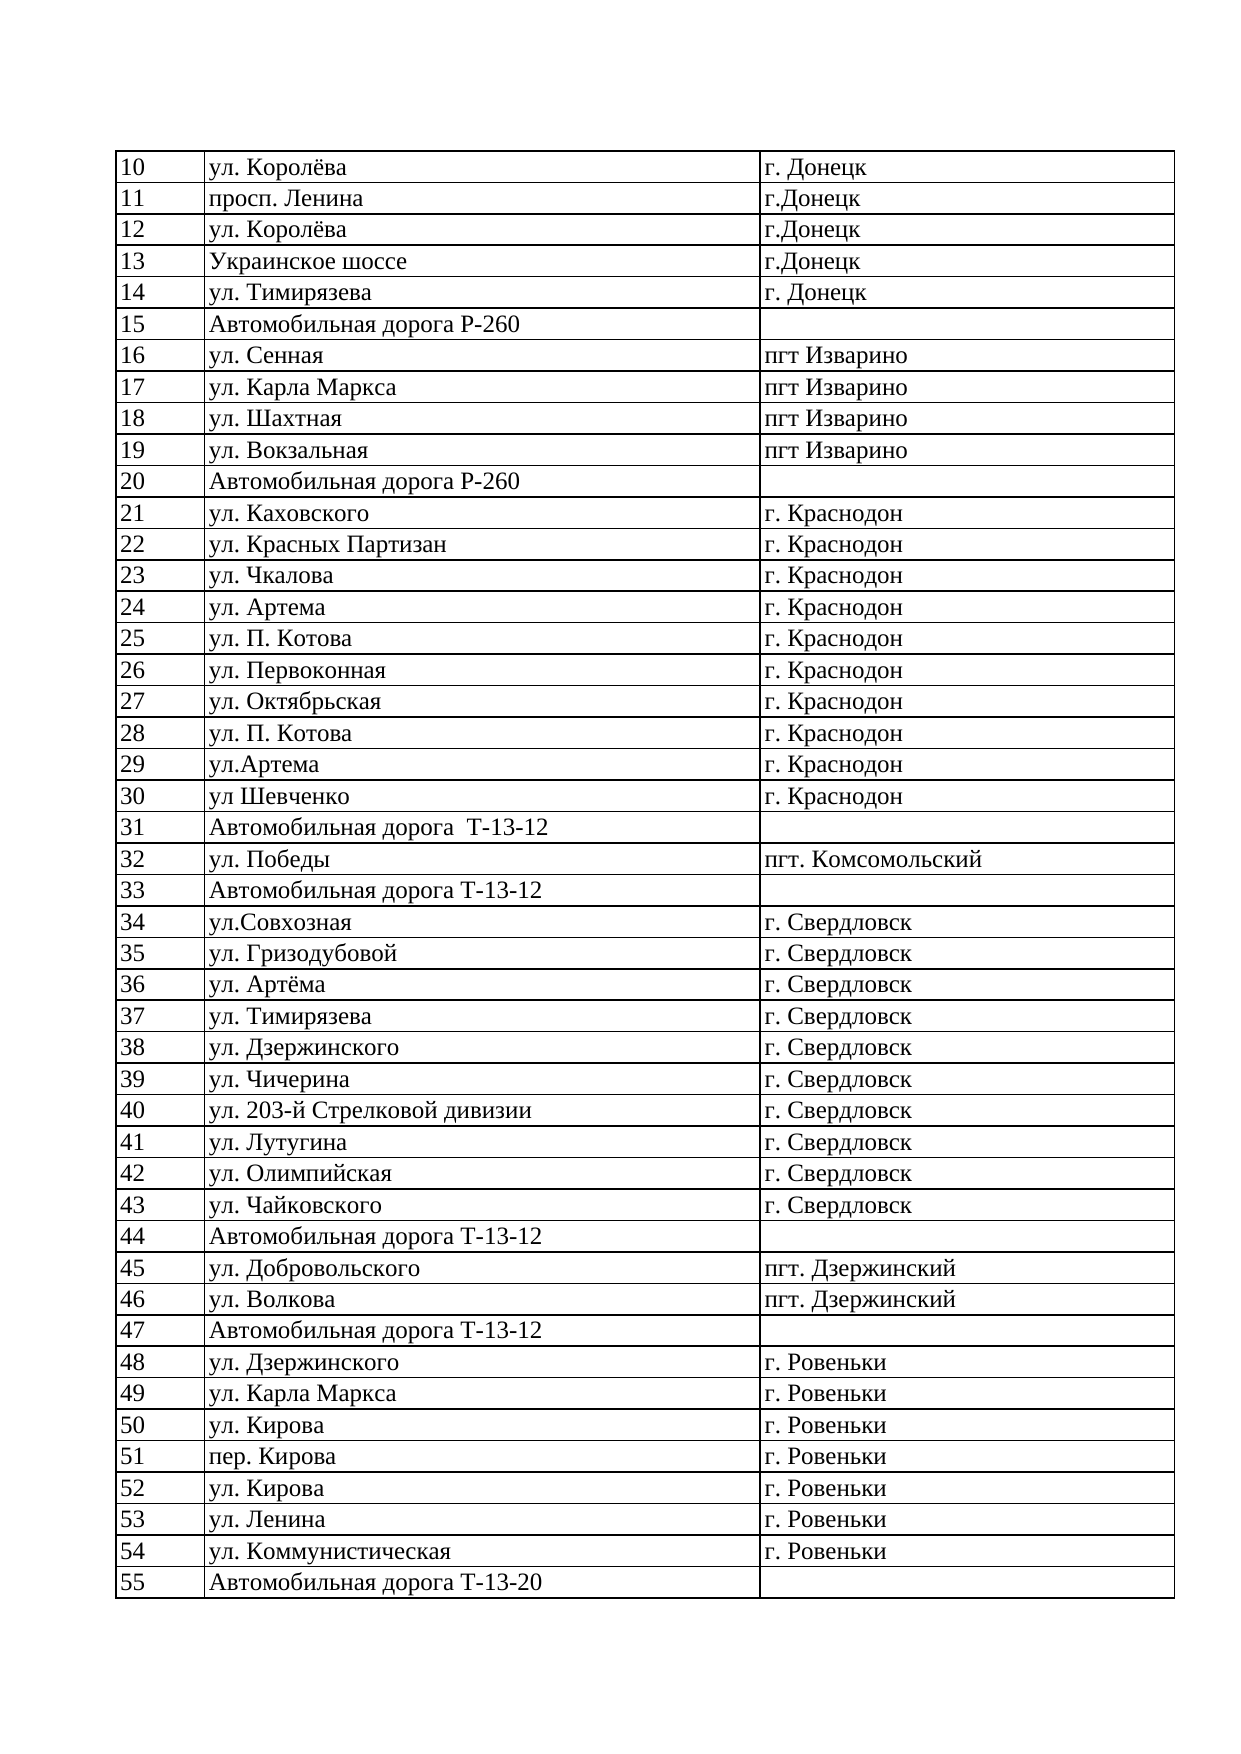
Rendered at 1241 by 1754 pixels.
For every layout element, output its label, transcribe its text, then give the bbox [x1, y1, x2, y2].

table_cell 16 [117, 340, 204, 370]
table_cell ул. Королёва [205, 215, 759, 244]
table_cell 42 [117, 1158, 204, 1188]
table_cell Автомобильная дорога Т-13-12 [205, 1221, 759, 1251]
table_cell ул. Чайковского [205, 1190, 759, 1219]
table_cell ул. Карла Маркса [205, 1378, 759, 1408]
table_cell Украинское шоссе [205, 246, 759, 276]
table_cell ул. Дзержинского [205, 1032, 759, 1062]
table_cell г.Донецк [761, 246, 1174, 276]
table_cell 41 [117, 1127, 204, 1157]
table_cell ул. Первоконная [205, 655, 759, 685]
table_cell ул. Вокзальная [205, 435, 759, 464]
table_cell г. Ровеньки [761, 1410, 1174, 1440]
table_cell г. Ровеньки [761, 1441, 1174, 1471]
table_cell ул. Артема [205, 592, 759, 622]
table_cell пгт. Дзержинский [761, 1253, 1174, 1282]
table_cell 30 [117, 781, 204, 811]
table_cell ул. Кирова [205, 1473, 759, 1503]
table_cell пгт Изварино [761, 340, 1174, 370]
table_cell ул. Чкалова [205, 561, 759, 590]
table_cell пер. Кирова [205, 1441, 759, 1471]
table_cell Автомобильная дорога Т-13-12 [205, 875, 759, 905]
table_cell ул. Коммунистическая [205, 1536, 759, 1566]
table_cell 15 [117, 309, 204, 339]
table_cell 26 [117, 655, 204, 685]
table_cell 52 [117, 1473, 204, 1503]
table_cell г. Краснодон [761, 592, 1174, 622]
table_cell пгт Изварино [761, 372, 1174, 402]
table_cell Автомобильная дорога Т-13-12 [205, 812, 759, 842]
table_cell ул. Лутугина [205, 1127, 759, 1157]
table_cell г. Краснодон [761, 781, 1174, 811]
table_cell 46 [117, 1284, 204, 1314]
table_cell 33 [117, 875, 204, 905]
table_cell пгт. Комсомольский [761, 844, 1174, 873]
table_cell 39 [117, 1064, 204, 1094]
table_cell 40 [117, 1095, 204, 1125]
table_cell 44 [117, 1221, 204, 1251]
table_cell [761, 466, 1174, 496]
table_cell г. Ровеньки [761, 1473, 1174, 1503]
table_cell Автомобильная дорога Т-13-12 [205, 1316, 759, 1345]
table_cell ул. Тимирязева [205, 1001, 759, 1031]
table_cell 43 [117, 1190, 204, 1219]
table_cell г. Свердловск [761, 1190, 1174, 1219]
table_cell ул. Добровольского [205, 1253, 759, 1282]
table_cell [761, 1221, 1174, 1251]
table_cell просп. Ленина [205, 183, 759, 213]
table_cell ул. Шахтная [205, 403, 759, 433]
table_cell 18 [117, 403, 204, 433]
table_cell ул. Красных Партизан [205, 529, 759, 559]
table_cell пгт Изварино [761, 403, 1174, 433]
table_cell ул.Совхозная [205, 907, 759, 936]
table_cell ул Шевченко [205, 781, 759, 811]
table_cell г. Ровеньки [761, 1378, 1174, 1408]
table_cell 48 [117, 1347, 204, 1377]
table_cell 13 [117, 246, 204, 276]
table_cell Автомобильная дорога Р-260 [205, 309, 759, 339]
table_cell ул. Ленина [205, 1504, 759, 1534]
table_cell 51 [117, 1441, 204, 1471]
table_cell [761, 1316, 1174, 1345]
table_cell 34 [117, 907, 204, 936]
table_cell 17 [117, 372, 204, 402]
table_cell ул. Олимпийская [205, 1158, 759, 1188]
table_cell ул. 203-й Стрелковой дивизии [205, 1095, 759, 1125]
table_cell ул.Артема [205, 749, 759, 779]
table_cell г.Донецк [761, 215, 1174, 244]
table_cell [761, 1567, 1174, 1597]
table_cell ул. Артёма [205, 970, 759, 999]
table_cell 53 [117, 1504, 204, 1534]
table_cell 25 [117, 623, 204, 653]
table_cell г.Донецк [761, 183, 1174, 213]
table_cell г. Свердловск [761, 1001, 1174, 1031]
table_cell [761, 812, 1174, 842]
table_cell 19 [117, 435, 204, 464]
table_cell 14 [117, 277, 204, 307]
table_cell 23 [117, 561, 204, 590]
table_cell 11 [117, 183, 204, 213]
table_cell ул. П. Котова [205, 718, 759, 748]
table_cell 32 [117, 844, 204, 873]
table_cell 27 [117, 686, 204, 716]
table_cell 36 [117, 970, 204, 999]
table_cell ул. Гризодубовой [205, 938, 759, 968]
table_cell г. Свердловск [761, 1064, 1174, 1094]
table_cell пгт. Дзержинский [761, 1284, 1174, 1314]
table_cell 21 [117, 498, 204, 527]
table_cell ул. Кирова [205, 1410, 759, 1440]
table_cell ул. Сенная [205, 340, 759, 370]
table_cell 50 [117, 1410, 204, 1440]
table_cell 24 [117, 592, 204, 622]
table_cell г. Краснодон [761, 561, 1174, 590]
table_cell г. Краснодон [761, 623, 1174, 653]
table_cell г. Свердловск [761, 1127, 1174, 1157]
table_cell г. Донецк [761, 152, 1174, 181]
table_cell г. Свердловск [761, 907, 1174, 936]
table_cell г. Ровеньки [761, 1347, 1174, 1377]
table_cell 38 [117, 1032, 204, 1062]
table_cell 31 [117, 812, 204, 842]
table_cell г. Краснодон [761, 718, 1174, 748]
table_cell г. Краснодон [761, 498, 1174, 527]
table_cell [761, 309, 1174, 339]
table_cell г. Краснодон [761, 529, 1174, 559]
table_cell г. Свердловск [761, 938, 1174, 968]
table_cell 12 [117, 215, 204, 244]
table_cell 28 [117, 718, 204, 748]
table_cell ул. Каховского [205, 498, 759, 527]
table_cell г. Свердловск [761, 1032, 1174, 1062]
table_cell г. Ровеньки [761, 1536, 1174, 1566]
table_cell г. Краснодон [761, 686, 1174, 716]
table_cell Автомобильная дорога Р-260 [205, 466, 759, 496]
table_cell г. Краснодон [761, 655, 1174, 685]
table_cell г. Ровеньки [761, 1504, 1174, 1534]
table_cell 45 [117, 1253, 204, 1282]
table_cell 55 [117, 1567, 204, 1597]
table_cell г. Свердловск [761, 1158, 1174, 1188]
table_cell ул. Октябрьская [205, 686, 759, 716]
table_cell ул. Королёва [205, 152, 759, 181]
table_cell 20 [117, 466, 204, 496]
table_cell 49 [117, 1378, 204, 1408]
table_cell ул. Победы [205, 844, 759, 873]
table_cell 47 [117, 1316, 204, 1345]
table_cell 37 [117, 1001, 204, 1031]
table_cell г. Свердловск [761, 970, 1174, 999]
table_cell Автомобильная дорога Т-13-20 [205, 1567, 759, 1597]
table_cell 54 [117, 1536, 204, 1566]
table_cell 22 [117, 529, 204, 559]
table_cell [761, 875, 1174, 905]
table_cell г. Краснодон [761, 749, 1174, 779]
table_cell г. Донецк [761, 277, 1174, 307]
table_cell 35 [117, 938, 204, 968]
table_cell ул. Волкова [205, 1284, 759, 1314]
table_cell ул. Карла Маркса [205, 372, 759, 402]
table_cell ул. Дзержинского [205, 1347, 759, 1377]
table_cell г. Свердловск [761, 1095, 1174, 1125]
table_cell пгт Изварино [761, 435, 1174, 464]
table_cell ул. Тимирязева [205, 277, 759, 307]
table_cell ул. Чичерина [205, 1064, 759, 1094]
table_cell 10 [117, 152, 204, 181]
table_cell ул. П. Котова [205, 623, 759, 653]
table_cell 29 [117, 749, 204, 779]
